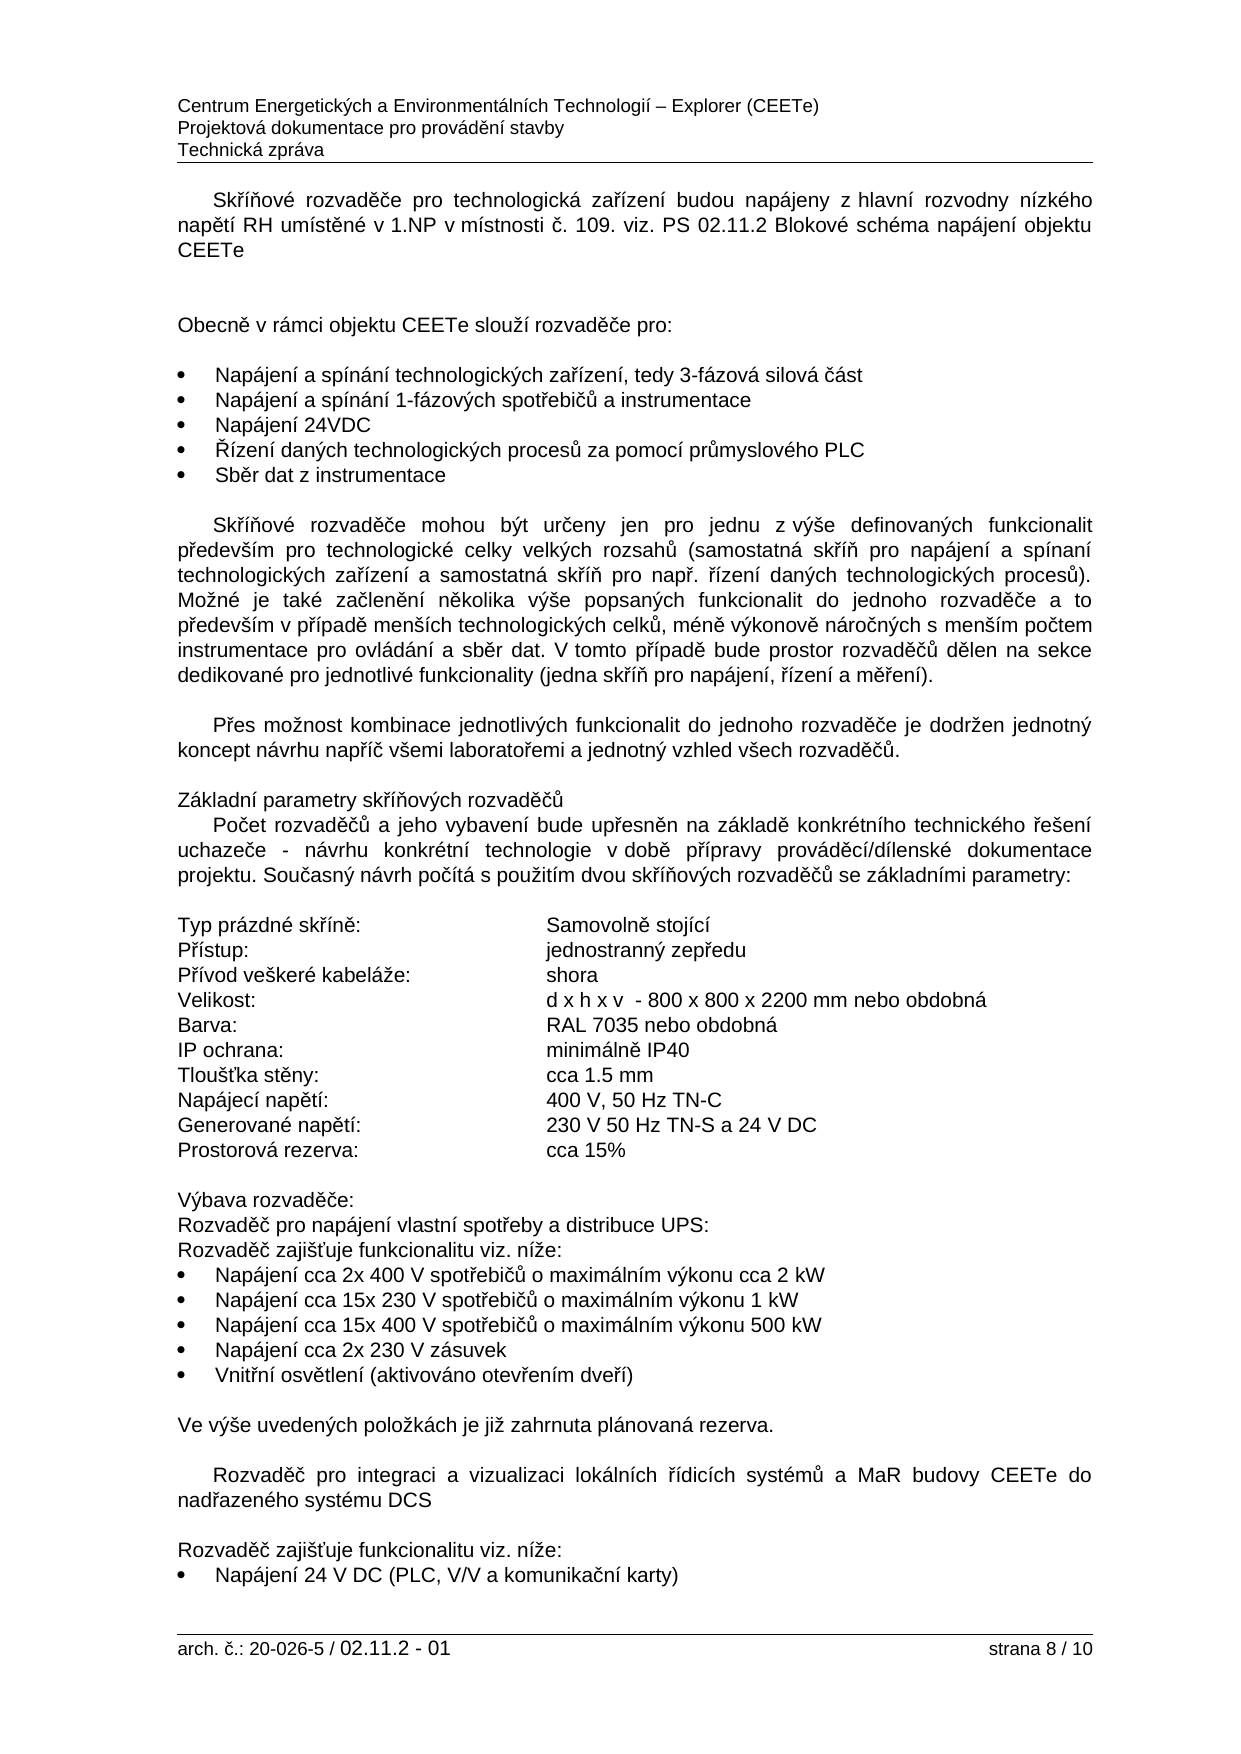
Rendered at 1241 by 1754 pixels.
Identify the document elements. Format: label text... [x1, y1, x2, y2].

list Sběr dat z instrumentace [177, 462, 1093, 487]
text Rozvaděč pro integraci a vizualizaci lokálních řídicích systémů a MaR budovy CEETe do nadřazeného systému DCS [177, 1462, 1093, 1512]
text Rozvaděč pro napájení vlastní spotřeby a distribuce UPS: [177, 1212, 1093, 1237]
text Přívod veškeré kabeláže: shora [177, 962, 1093, 987]
text Výbava rozvaděče: [177, 1187, 1093, 1212]
text Obecně v rámci objektu CEETe slouží rozvaděče pro: [177, 312, 1093, 337]
list Vnitřní osvětlení (aktivováno otevřením dveří) [177, 1362, 1093, 1387]
text Skříňové rozvaděče mohou být určeny jen pro jednu z výše definovaných funkcionalit především pro technologické celky velkých rozsahů (samostatná skříň pro napájení a spínaní technologických zařízení a samostatná skříň pro např. řízení daných technologických procesů). Možné je také začlenění několika výše popsaných funkcionalit do jednoho rozvaděče a to především v případě menších technologických celků, méně výkonově náročných s menším počtem instrumentace pro ovládání a sběr dat. V tomto případě bude prostor rozvaděčů dělen na sekce dedikované pro jednotlivé funkcionality (jedna skříň pro napájení, řízení a měření). [177, 512, 1093, 687]
text Barva: RAL 7035 nebo obdobná [177, 1012, 1093, 1037]
text Napájecí napětí: 400 V, 50 Hz TN-C [177, 1087, 1093, 1112]
text Typ prázdné skříně: Samovolně stojící [177, 912, 1093, 937]
text Ve výše uvedených položkách je již zahrnuta plánovaná rezerva. [177, 1412, 1093, 1437]
text Rozvaděč zajišťuje funkcionalitu viz. níže: [177, 1237, 1093, 1262]
list Napájení cca 2x 400 V spotřebičů o maximálním výkonu cca 2 kW [177, 1262, 1093, 1287]
list Řízení daných technologických procesů za pomocí průmyslového PLC [177, 437, 1093, 462]
text Tloušťka stěny: cca 1.5 mm [177, 1062, 1093, 1087]
list Napájení a spínání technologických zařízení, tedy 3-fázová silová část [177, 362, 1093, 387]
list Napájení cca 15x 400 V spotřebičů o maximálním výkonu 500 kW [177, 1312, 1093, 1337]
text Přes možnost kombinace jednotlivých funkcionalit do jednoho rozvaděče je dodržen jednotný koncept návrhu napříč všemi laboratořemi a jednotný vzhled všech rozvaděčů. [177, 712, 1093, 762]
text IP ochrana: minimálně IP40 [177, 1037, 1093, 1062]
text Přístup: jednostranný zepředu [177, 937, 1093, 962]
list Napájení a spínání 1-fázových spotřebičů a instrumentace [177, 387, 1093, 412]
text Velikost: d x h x v - 800 x 800 x 2200 mm nebo obdobná [177, 987, 1093, 1012]
text Skříňové rozvaděče pro technologická zařízení budou napájeny z hlavní rozvodny nízkého napětí RH umístěné v 1.NP v místnosti č. 109. viz. PS 02.11.2 Blokové schéma napájení objektu CEETe [177, 187, 1093, 262]
list Napájení cca 2x 230 V zásuvek [177, 1337, 1093, 1362]
list Napájení cca 15x 230 V spotřebičů o maximálním výkonu 1 kW [177, 1287, 1093, 1312]
list Napájení 24VDC [177, 412, 1093, 437]
text Základní parametry skříňových rozvaděčů [177, 787, 1093, 812]
text Rozvaděč zajišťuje funkcionalitu viz. níže: [177, 1537, 1093, 1562]
list Napájení 24 V DC (PLC, V/V a komunikační karty) [177, 1562, 1093, 1587]
text Počet rozvaděčů a jeho vybavení bude upřesněn na základě konkrétního technického řešení uchazeče - návrhu konkrétní technologie v době přípravy prováděcí/dílenské dokumentace projektu. Současný návrh počítá s použitím dvou skříňových rozvaděčů se základními parametry: [177, 812, 1093, 887]
text Prostorová rezerva: cca 15% [177, 1137, 1093, 1162]
text Generované napětí: 230 V 50 Hz TN-S a 24 V DC [177, 1112, 1093, 1137]
